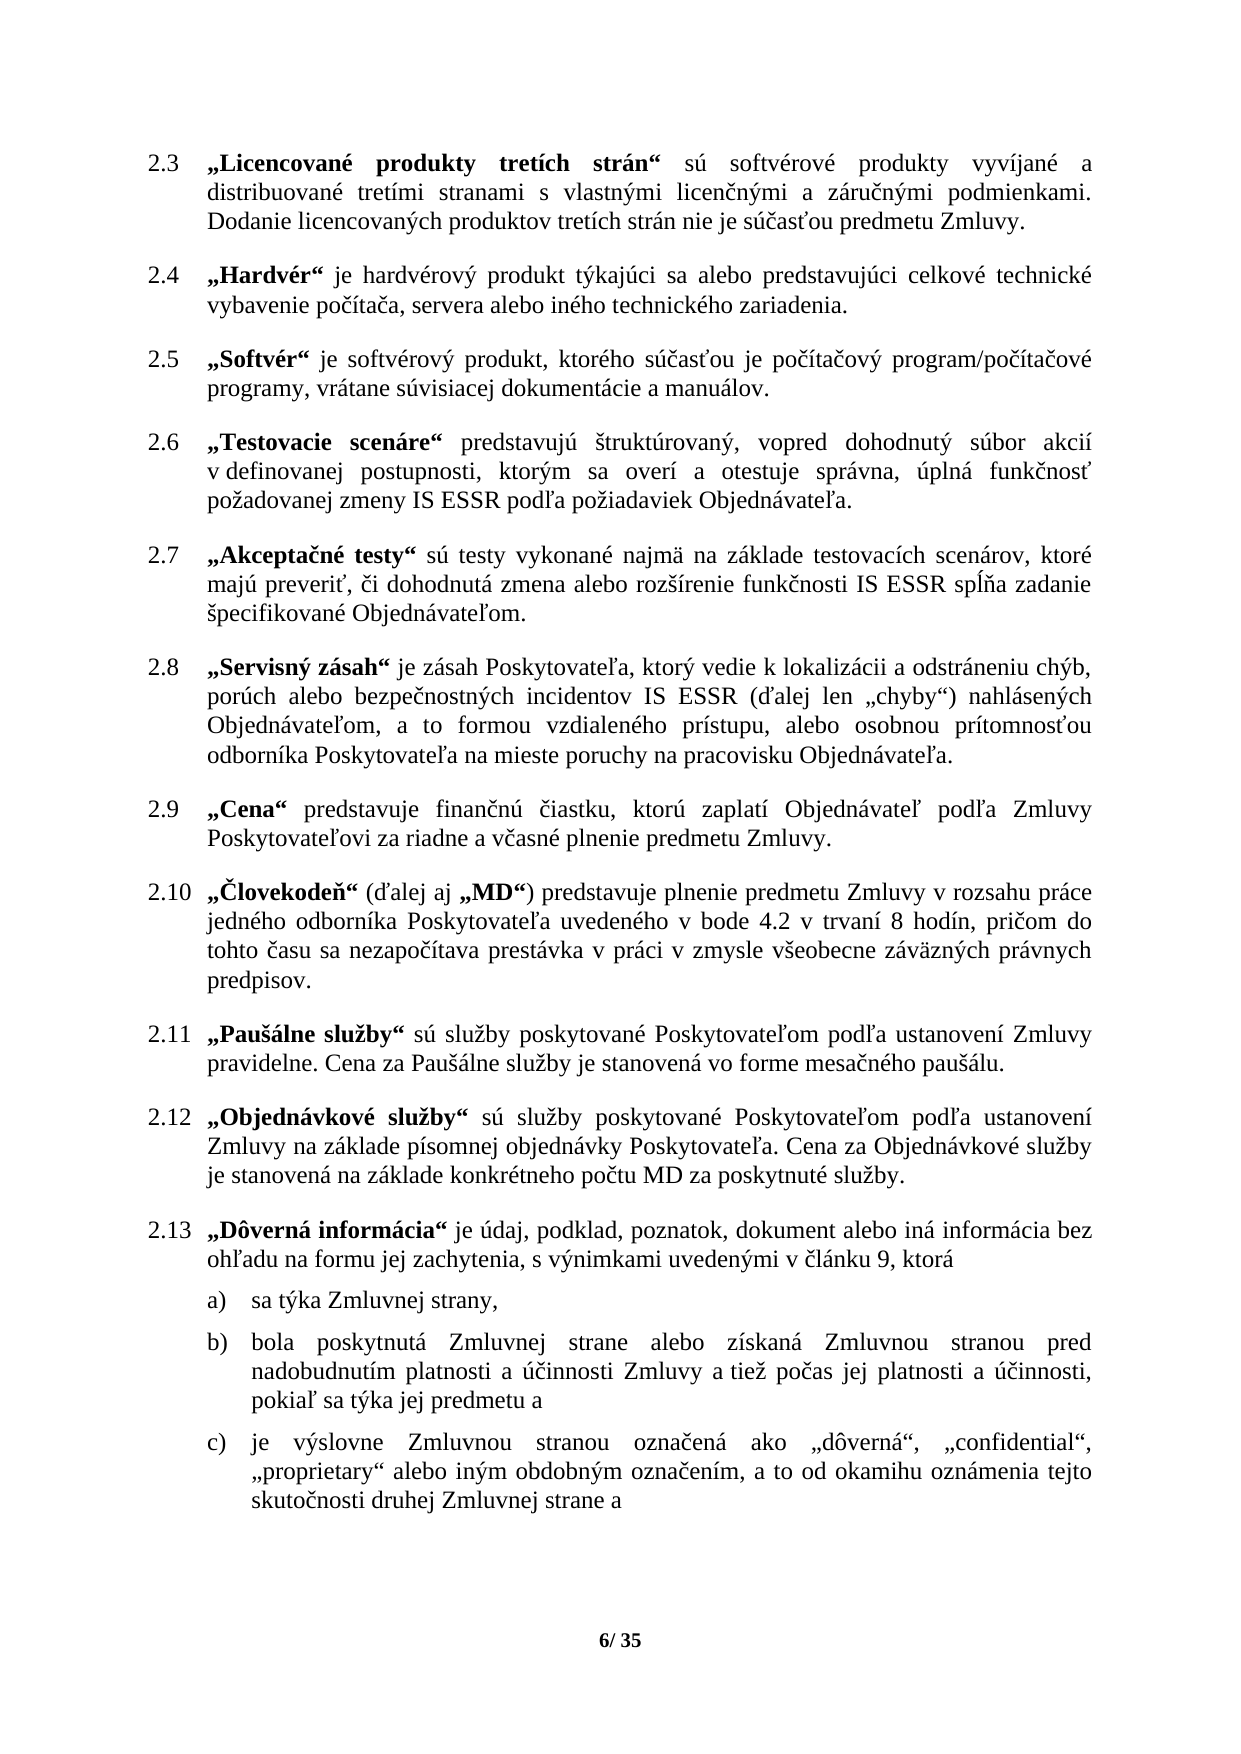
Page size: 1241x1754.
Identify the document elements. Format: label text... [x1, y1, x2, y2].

list „Akceptačné testy“ sú testy vykonané najmä na základe testovacích scenárov, ktoré majú preveriť, či dohodnutá zmena alebo rozšírenie funkčnosti IS ESSR spĺňa zadanie špecifikované Objednávateľom. [148, 539, 1092, 627]
list „Cena“ predstavuje finančnú čiastku, ktorú zaplatí Objednávateľ podľa Zmluvy Poskytovateľovi za riadne a včasné plnenie predmetu Zmluvy. [148, 793, 1092, 852]
list je výslovne Zmluvnou stranou označená ako „dôverná“, „confidential“, „proprietary“ alebo iným obdobným označením, a to od okamihu oznámenia tejto skutočnosti druhej Zmluvnej strane a [207, 1427, 1092, 1514]
list „Dôverná informácia“ je údaj, podklad, poznatok, dokument alebo iná informácia bez ohľadu na formu jej zachytenia, s výnimkami uvedenými v článku 9, ktorá [148, 1214, 1092, 1273]
list „Licencované produkty tretích strán“ sú softvérové produkty vyvíjané a distribuované tretími stranami s vlastnými licenčnými a záručnými podmienkami. Dodanie licencovaných produktov tretích strán nie je súčasťou predmetu Zmluvy. [148, 148, 1092, 235]
list „Hardvér“ je hardvérový produkt týkajúci sa alebo predstavujúci celkové technické vybavenie počítača, servera alebo iného technického zariadenia. [148, 260, 1092, 318]
list „Paušálne služby“ sú služby poskytované Poskytovateľom podľa ustanovení Zmluvy pravidelne. Cena za Paušálne služby je stanovená vo forme mesačného paušálu. [148, 1018, 1092, 1077]
list „Softvér“ je softvérový produkt, ktorého súčasťou je počítačový program/počítačové programy, vrátane súvisiacej dokumentácie a manuálov. [148, 343, 1092, 402]
list bola poskytnutá Zmluvnej strane alebo získaná Zmluvnou stranou pred nadobudnutím platnosti a účinnosti Zmluvy a tiež počas jej platnosti a účinnosti, pokiaľ sa týka jej predmetu a [207, 1327, 1092, 1414]
list sa týka Zmluvnej strany, [207, 1285, 1092, 1314]
list „Človekodeň“ (ďalej aj „MD“) predstavuje plnenie predmetu Zmluvy v rozsahu práce jedného odborníka Poskytovateľa uvedeného v bode 4.2 v trvaní 8 hodín, pričom do tohto času sa nezapočítava prestávka v práci v zmysle všeobecne záväzných právnych predpisov. [148, 877, 1092, 993]
list „Testovacie scenáre“ predstavujú štruktúrovaný, vopred dohodnutý súbor akcií v definovanej postupnosti, ktorým sa overí a otestuje správna, úplná funkčnosť požadovanej zmeny IS ESSR podľa požiadaviek Objednávateľa. [148, 427, 1092, 514]
list „Servisný zásah“ je zásah Poskytovateľa, ktorý vedie k lokalizácii a odstráneniu chýb, porúch alebo bezpečnostných incidentov IS ESSR (ďalej len „chyby“) nahlásených Objednávateľom, a to formou vzdialeného prístupu, alebo osobnou prítomnosťou odborníka Poskytovateľa na mieste poruchy na pracovisku Objednávateľa. [148, 652, 1092, 768]
list „Objednávkové služby“ sú služby poskytované Poskytovateľom podľa ustanovení Zmluvy na základe písomnej objednávky Poskytovateľa. Cena za Objednávkové služby je stanovená na základe konkrétneho počtu MD za poskytnuté služby. [148, 1102, 1092, 1189]
